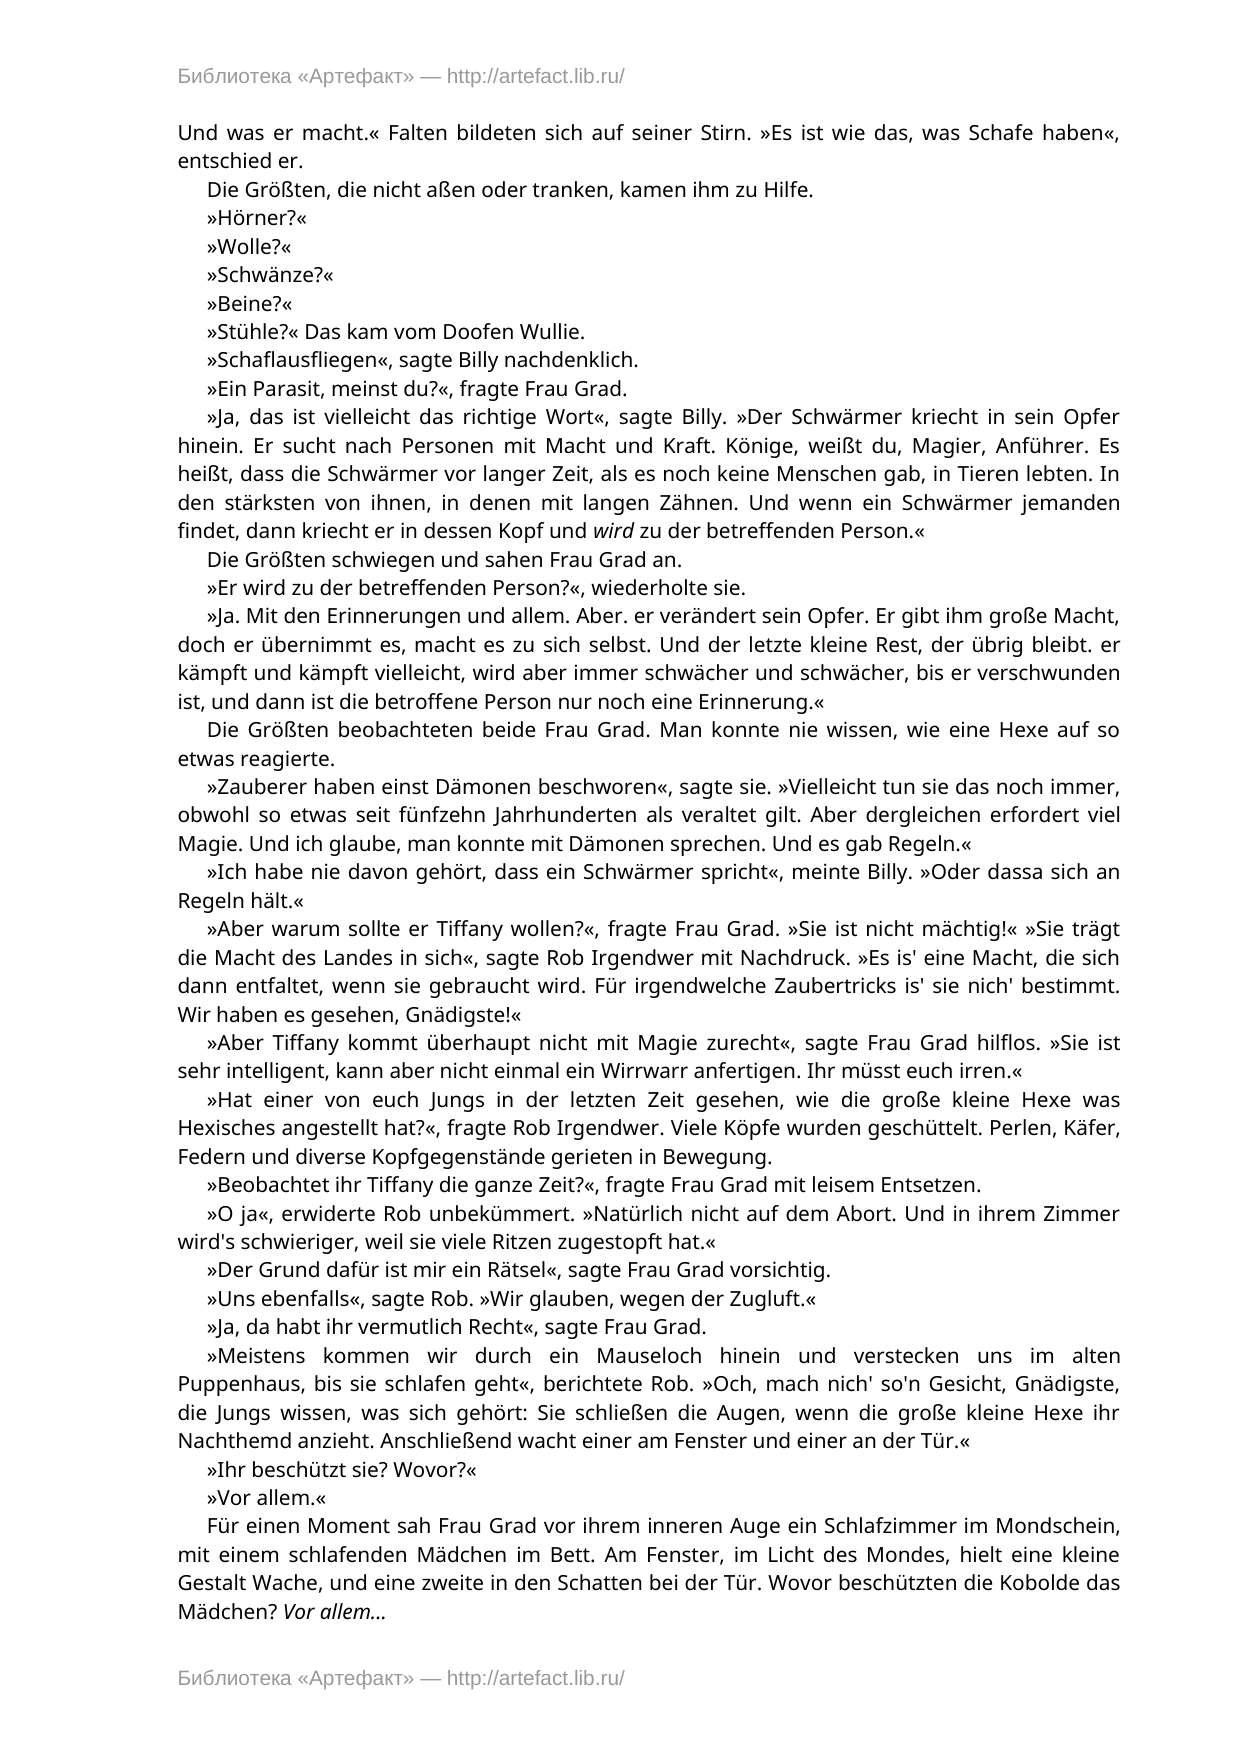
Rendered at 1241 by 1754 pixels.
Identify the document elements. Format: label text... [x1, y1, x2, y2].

text »Beine?« [177, 289, 1122, 317]
text »Ein Parasit, meinst du?«, fragte Frau Grad. [177, 374, 1122, 402]
text »Uns ebenfalls«, sagte Rob. »Wir glauben, wegen der Zugluft.« [177, 1284, 1122, 1312]
text »Ihr beschützt sie? Wovor?« [177, 1455, 1122, 1483]
text »Ja, da habt ihr vermutlich Recht«, sagte Frau Grad. [177, 1312, 1122, 1341]
text »Zauberer haben einst Dämonen beschworen«, sagte sie. »Vielleicht tun sie das noch immer, obwohl so etwas seit fünfzehn Jahrhunderten als veraltet gilt. Aber dergleichen erfordert viel Magie. Und ich glaube, man konnte mit Dämonen sprechen. Und es gab Regeln.« [177, 772, 1122, 857]
text »Schwänze?« [177, 260, 1122, 289]
text Die Größten schwiegen und sahen Frau Grad an. [177, 545, 1122, 573]
text »Meistens kommen wir durch ein Mauseloch hinein und verstecken uns im alten Puppenhaus, bis sie schlafen geht«, berichtete Rob. »Och, mach nich' so'n Gesicht, Gnädigste, die Jungs wissen, was sich gehört: Sie schließen die Augen, wenn die große kleine Hexe ihr Nachthemd anzieht. Anschließend wacht einer am Fenster und einer an der Tür.« [177, 1341, 1122, 1455]
text Die Größten beobachteten beide Frau Grad. Man konnte nie wissen, wie eine Hexe auf so etwas reagierte. [177, 715, 1122, 772]
text »Er wird zu der betreffenden Person?«, wiederholte sie. [177, 573, 1122, 602]
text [177, 118, 1122, 175]
text »Vor allem.« [177, 1483, 1122, 1512]
text »Hat einer von euch Jungs in der letzten Zeit gesehen, wie die große kleine Hexe was Hexisches angestellt hat?«, fragte Rob Irgendwer. Viele Köpfe wurden geschüttelt. Perlen, Käfer, Federn und diverse Kopfgegenstände gerieten in Bewegung. [177, 1085, 1122, 1170]
text »Der Grund dafür ist mir ein Rätsel«, sagte Frau Grad vorsichtig. [177, 1256, 1122, 1284]
text »Aber Tiffany kommt überhaupt nicht mit Magie zurecht«, sagte Frau Grad hilflos. »Sie ist sehr intelligent, kann aber nicht einmal ein Wirrwarr anfertigen. Ihr müsst euch irren.« [177, 1028, 1122, 1085]
text Die Größten, die nicht aßen oder tranken, kamen ihm zu Hilfe. [177, 175, 1122, 203]
text »Wolle?« [177, 232, 1122, 260]
text »Ja. Mit den Erinnerungen und allem. Aber. er verändert sein Opfer. Er gibt ihm große Macht, doch er übernimmt es, macht es zu sich selbst. Und der letzte kleine Rest, der übrig bleibt. er kämpft und kämpft vielleicht, wird aber immer schwächer und schwächer, bis er verschwunden ist, und dann ist die betroffene Person nur noch eine Erinnerung.« [177, 602, 1122, 715]
text »Hörner?« [177, 203, 1122, 232]
text »Beobachtet ihr Tiffany die ganze Zeit?«, fragte Frau Grad mit leisem Entsetzen. [177, 1170, 1122, 1199]
text »Ja, das ist vielleicht das richtige Wort«, sagte Billy. »Der Schwärmer kriecht in sein Opfer hinein. Er sucht nach Personen mit Macht und Kraft. Könige, weißt du, Magier, Anführer. Es heißt, dass die Schwärmer vor langer Zeit, als es noch keine Menschen gab, in Tieren lebten. In den stärksten von ihnen, in denen mit langen Zähnen. Und wenn ein Schwärmer jemanden findet, dann kriecht er in dessen Kopf und wird zu der betreffenden Person.« [177, 402, 1122, 545]
text »Ich habe nie davon gehört, dass ein Schwärmer spricht«, meinte Billy. »Oder dassa sich an Regeln hält.« [177, 857, 1122, 914]
text »Aber warum sollte er Tiffany wollen?«, fragte Frau Grad. »Sie ist nicht mächtig!« »Sie trägt die Macht des Landes in sich«, sagte Rob Irgendwer mit Nachdruck. »Es is' eine Macht, die sich dann entfaltet, wenn sie gebraucht wird. Für irgendwelche Zaubertricks is' sie nich' bestimmt. Wir haben es gesehen, Gnädigste!« [177, 914, 1122, 1028]
text »Schaflausfliegen«, sagte Billy nachdenklich. [177, 346, 1122, 374]
text Für einen Moment sah Frau Grad vor ihrem inneren Auge ein Schlafzimmer im Mondschein, mit einem schlafenden Mädchen im Bett. Am Fenster, im Licht des Mondes, hielt eine kleine Gestalt Wache, und eine zweite in den Schatten bei der Tür. Wovor beschützten die Kobolde das Mädchen? Vor allem... [177, 1512, 1122, 1625]
text »O ja«, erwiderte Rob unbekümmert. »Natürlich nicht auf dem Abort. Und in ihrem Zimmer wird's schwieriger, weil sie viele Ritzen zugestopft hat.« [177, 1199, 1122, 1256]
text »Stühle?« Das kam vom Doofen Wullie. [177, 317, 1122, 346]
